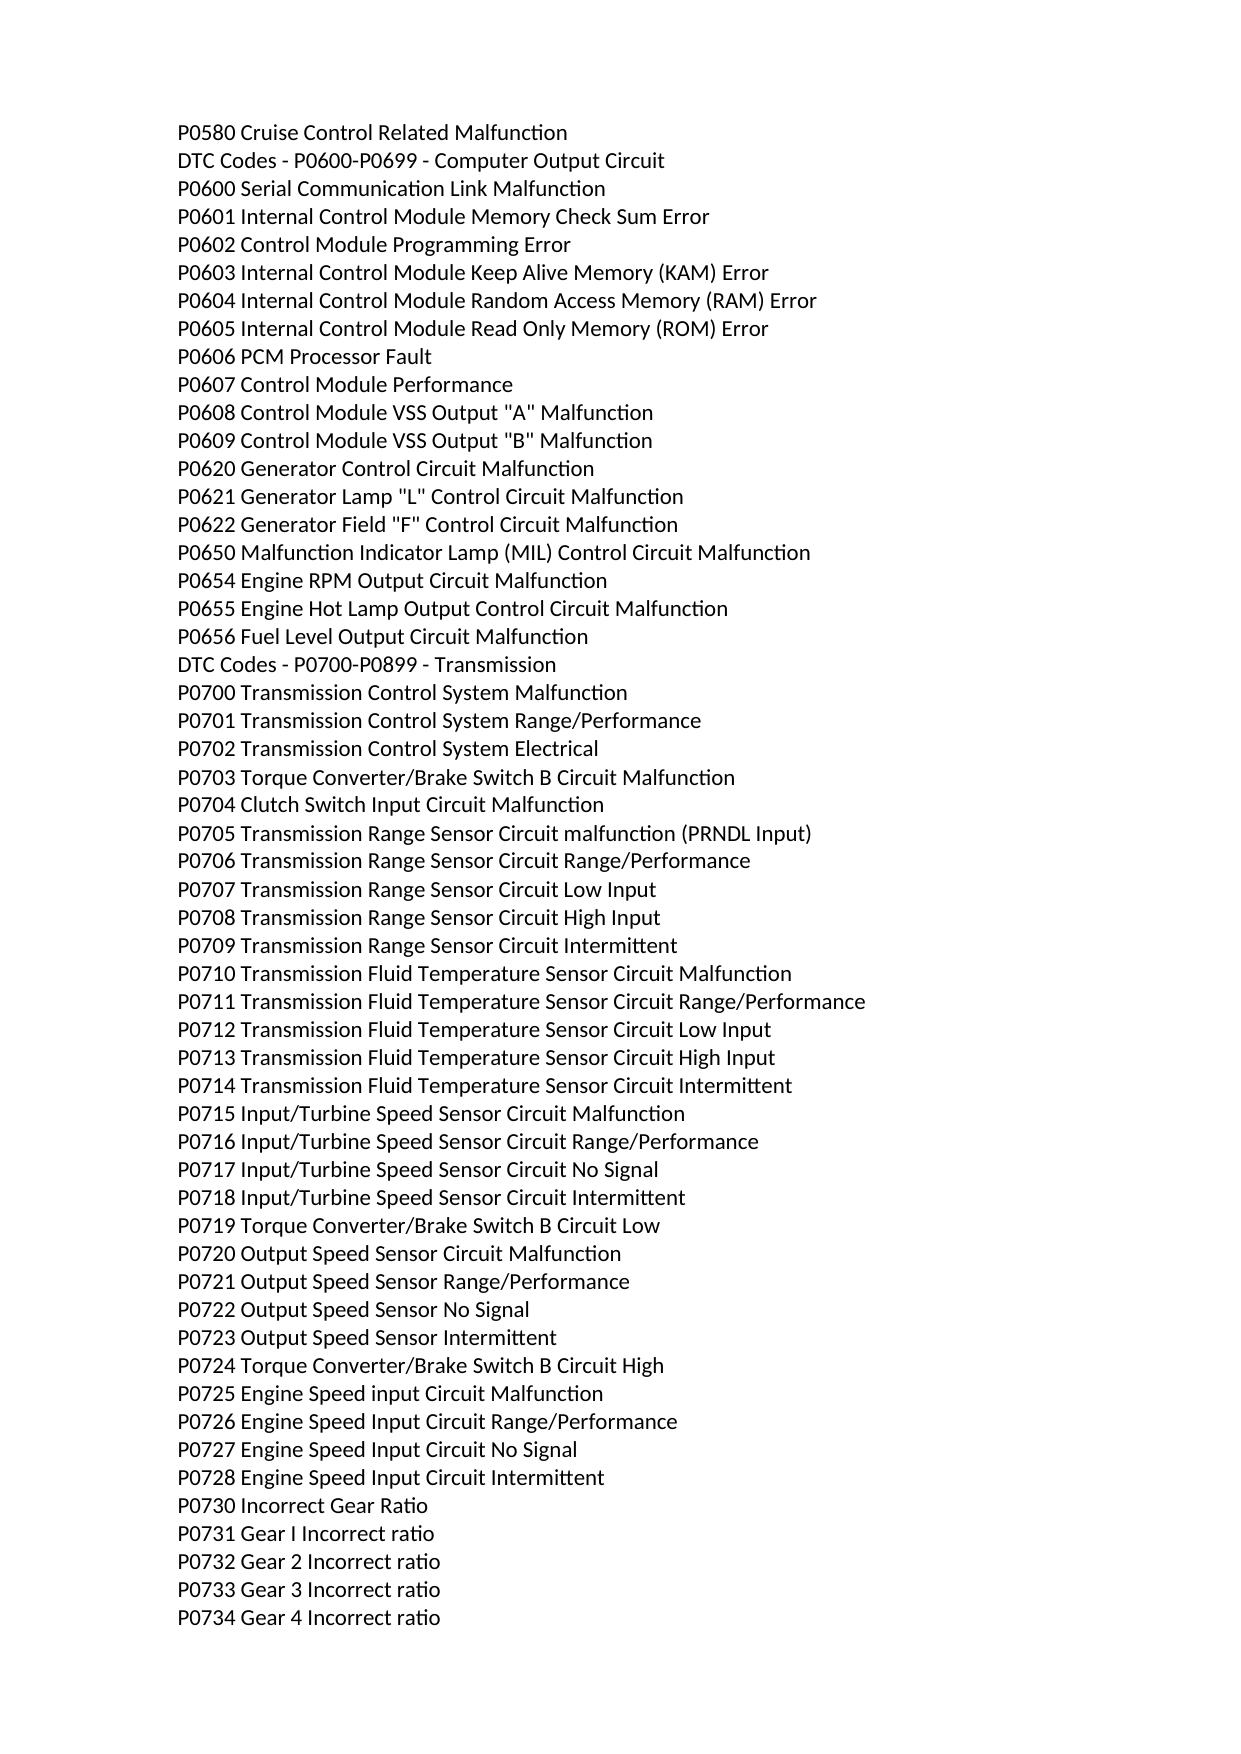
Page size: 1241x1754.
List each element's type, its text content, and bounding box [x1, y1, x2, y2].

text P0720 Output Speed Sensor Circuit Malfunction [177, 1239, 1152, 1267]
text P0608 Control Module VSS Output "A" Malfunction [177, 398, 1152, 426]
text P0721 Output Speed Sensor Range/Performance [177, 1267, 1152, 1295]
text P0705 Transmission Range Sensor Circuit malfunction (PRNDL Input) [177, 819, 1152, 847]
text P0711 Transmission Fluid Temperature Sensor Circuit Range/Performance [177, 987, 1152, 1015]
text P0727 Engine Speed Input Circuit No Signal [177, 1435, 1152, 1463]
text P0603 Internal Control Module Keep Alive Memory (KAM) Error [177, 258, 1152, 286]
text DTC Codes - P0600-P0699 - Computer Output Circuit [177, 146, 1152, 174]
text P0730 Incorrect Gear Ratio [177, 1491, 1152, 1519]
text P0728 Engine Speed Input Circuit Intermittent [177, 1463, 1152, 1491]
text P0609 Control Module VSS Output "B" Malfunction [177, 426, 1152, 454]
text P0703 Torque Converter/Brake Switch B Circuit Malfunction [177, 763, 1152, 791]
text P0600 Serial Communication Link Malfunction [177, 174, 1152, 202]
text P0731 Gear I Incorrect ratio [177, 1519, 1152, 1547]
text P0732 Gear 2 Incorrect ratio [177, 1547, 1152, 1575]
text P0722 Output Speed Sensor No Signal [177, 1295, 1152, 1323]
text P0709 Transmission Range Sensor Circuit Intermittent [177, 931, 1152, 959]
text P0701 Transmission Control System Range/Performance [177, 707, 1152, 734]
text P0601 Internal Control Module Memory Check Sum Error [177, 202, 1152, 230]
text P0708 Transmission Range Sensor Circuit High Input [177, 903, 1152, 931]
text P0580 Cruise Control Related Malfunction [177, 118, 1152, 146]
text P0650 Malfunction Indicator Lamp (MIL) Control Circuit Malfunction [177, 538, 1152, 566]
text DTC Codes - P0700-P0899 - Transmission [177, 651, 1152, 678]
text P0715 Input/Turbine Speed Sensor Circuit Malfunction [177, 1099, 1152, 1127]
text P0620 Generator Control Circuit Malfunction [177, 454, 1152, 482]
text P0710 Transmission Fluid Temperature Sensor Circuit Malfunction [177, 959, 1152, 987]
text P0707 Transmission Range Sensor Circuit Low Input [177, 875, 1152, 903]
text P0719 Torque Converter/Brake Switch B Circuit Low [177, 1211, 1152, 1239]
text P0716 Input/Turbine Speed Sensor Circuit Range/Performance [177, 1127, 1152, 1155]
text P0704 Clutch Switch Input Circuit Malfunction [177, 791, 1152, 819]
text P0622 Generator Field "F" Control Circuit Malfunction [177, 510, 1152, 538]
text P0725 Engine Speed input Circuit Malfunction [177, 1379, 1152, 1407]
text P0734 Gear 4 Incorrect ratio [177, 1603, 1152, 1631]
text P0714 Transmission Fluid Temperature Sensor Circuit Intermittent [177, 1071, 1152, 1099]
text P0726 Engine Speed Input Circuit Range/Performance [177, 1407, 1152, 1435]
text P0602 Control Module Programming Error [177, 230, 1152, 258]
text P0702 Transmission Control System Electrical [177, 734, 1152, 763]
text P0733 Gear 3 Incorrect ratio [177, 1575, 1152, 1603]
text P0655 Engine Hot Lamp Output Control Circuit Malfunction [177, 594, 1152, 622]
text P0713 Transmission Fluid Temperature Sensor Circuit High Input [177, 1043, 1152, 1071]
text P0724 Torque Converter/Brake Switch B Circuit High [177, 1351, 1152, 1379]
text P0605 Internal Control Module Read Only Memory (ROM) Error [177, 314, 1152, 342]
text P0656 Fuel Level Output Circuit Malfunction [177, 622, 1152, 651]
text P0607 Control Module Performance [177, 370, 1152, 398]
text P0718 Input/Turbine Speed Sensor Circuit Intermittent [177, 1183, 1152, 1211]
text P0606 PCM Processor Fault [177, 342, 1152, 370]
text P0621 Generator Lamp "L" Control Circuit Malfunction [177, 482, 1152, 510]
text P0723 Output Speed Sensor Intermittent [177, 1323, 1152, 1351]
text P0712 Transmission Fluid Temperature Sensor Circuit Low Input [177, 1015, 1152, 1043]
text P0717 Input/Turbine Speed Sensor Circuit No Signal [177, 1155, 1152, 1183]
text P0604 Internal Control Module Random Access Memory (RAM) Error [177, 286, 1152, 314]
text P0700 Transmission Control System Malfunction [177, 678, 1152, 707]
text P0654 Engine RPM Output Circuit Malfunction [177, 566, 1152, 594]
text P0706 Transmission Range Sensor Circuit Range/Performance [177, 847, 1152, 875]
